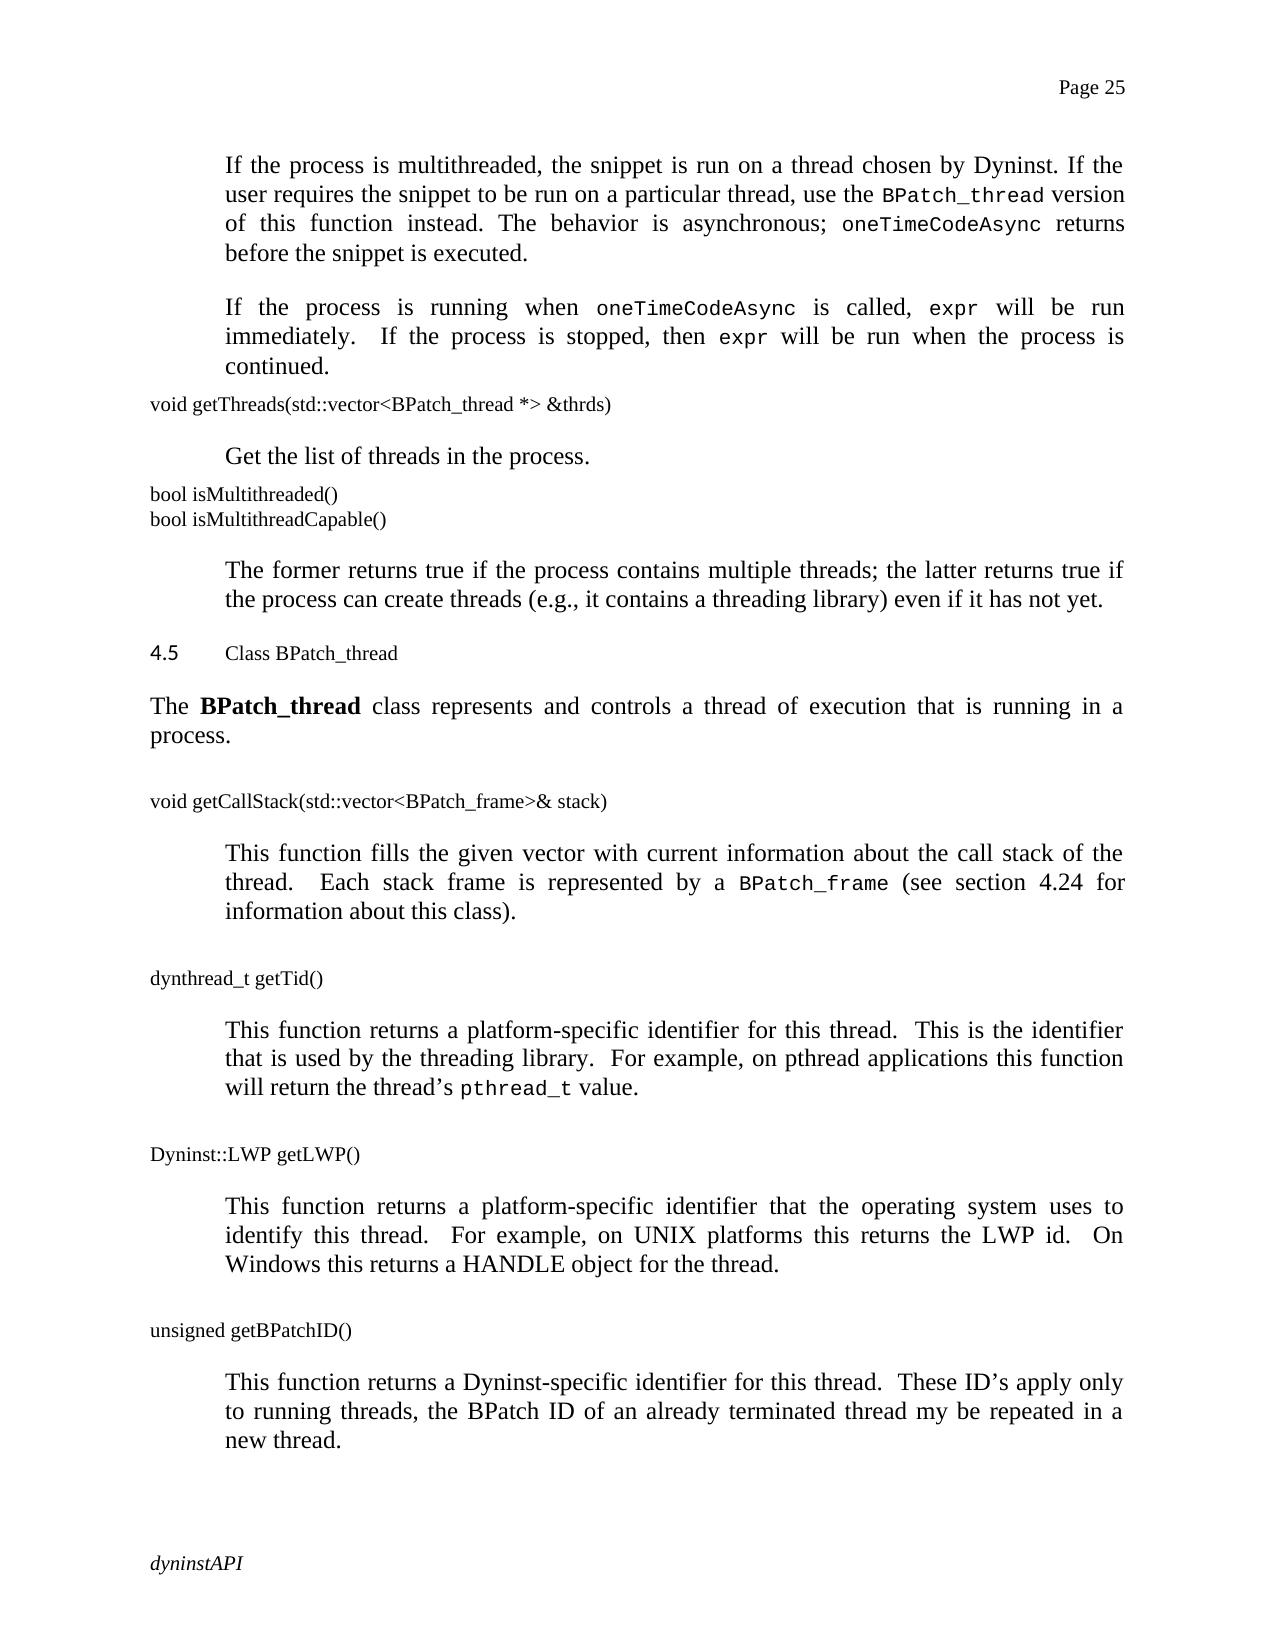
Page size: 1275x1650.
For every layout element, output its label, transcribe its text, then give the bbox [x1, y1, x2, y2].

list This function fills the given vector with current information about the call stack of the thread. Each stack frame is represented by a BPatch_frame (see section 4.24 for information about this class). [225, 838, 1125, 925]
text The former returns true if the process contains multiple threads; the latter returns true if the process can create threads (e.g., it contains a threading library) even if it has not yet. [225, 556, 1125, 613]
text bool isMultithreadCapable() [150, 506, 1125, 531]
text void getThreads(std::vector<BPatch_thread *> &thrds) [150, 392, 1125, 416]
text unsigned getBPatchID() [150, 1318, 1125, 1342]
text Dyninst::LWP getLWP() [150, 1142, 1125, 1166]
text The BPatch_thread class represents and controls a thread of execution that is running in a process. [150, 691, 1125, 748]
text bool isMultithreaded() [150, 482, 1125, 506]
text dynthread_t getTid() [150, 966, 1125, 990]
text Get the list of threads in the process. [225, 441, 1125, 470]
subtitle Class BPatch_thread [150, 638, 1125, 666]
list If the process is multithreaded, the snippet is run on a thread chosen by Dyninst. If the user requires the snippet to be run on a particular thread, use the BPatch_thread version of this function instead. The behavior is asynchronous; oneTimeCodeAsync returns before the snippet is executed. [225, 150, 1125, 267]
text void getCallStack(std::vector<BPatch_frame>& stack) [150, 789, 1125, 813]
list If the process is running when oneTimeCodeAsync is called, expr will be run immediately. If the process is stopped, then expr will be run when the process is continued. [225, 292, 1125, 379]
list This function returns a platform-specific identifier that the operating system uses to identify this thread. For example, on UNIX platforms this returns the LWP id. On Windows this returns a HANDLE object for the thread. [225, 1191, 1125, 1278]
list This function returns a platform-specific identifier for this thread. This is the identifier that is used by the threading library. For example, on pthread applications this function will return the thread’s pthread_t value. [225, 1015, 1125, 1102]
list This function returns a Dyninst-specific identifier for this thread. These ID’s apply only to running threads, the BPatch ID of an already terminated thread my be repeated in a new thread. [225, 1367, 1125, 1453]
